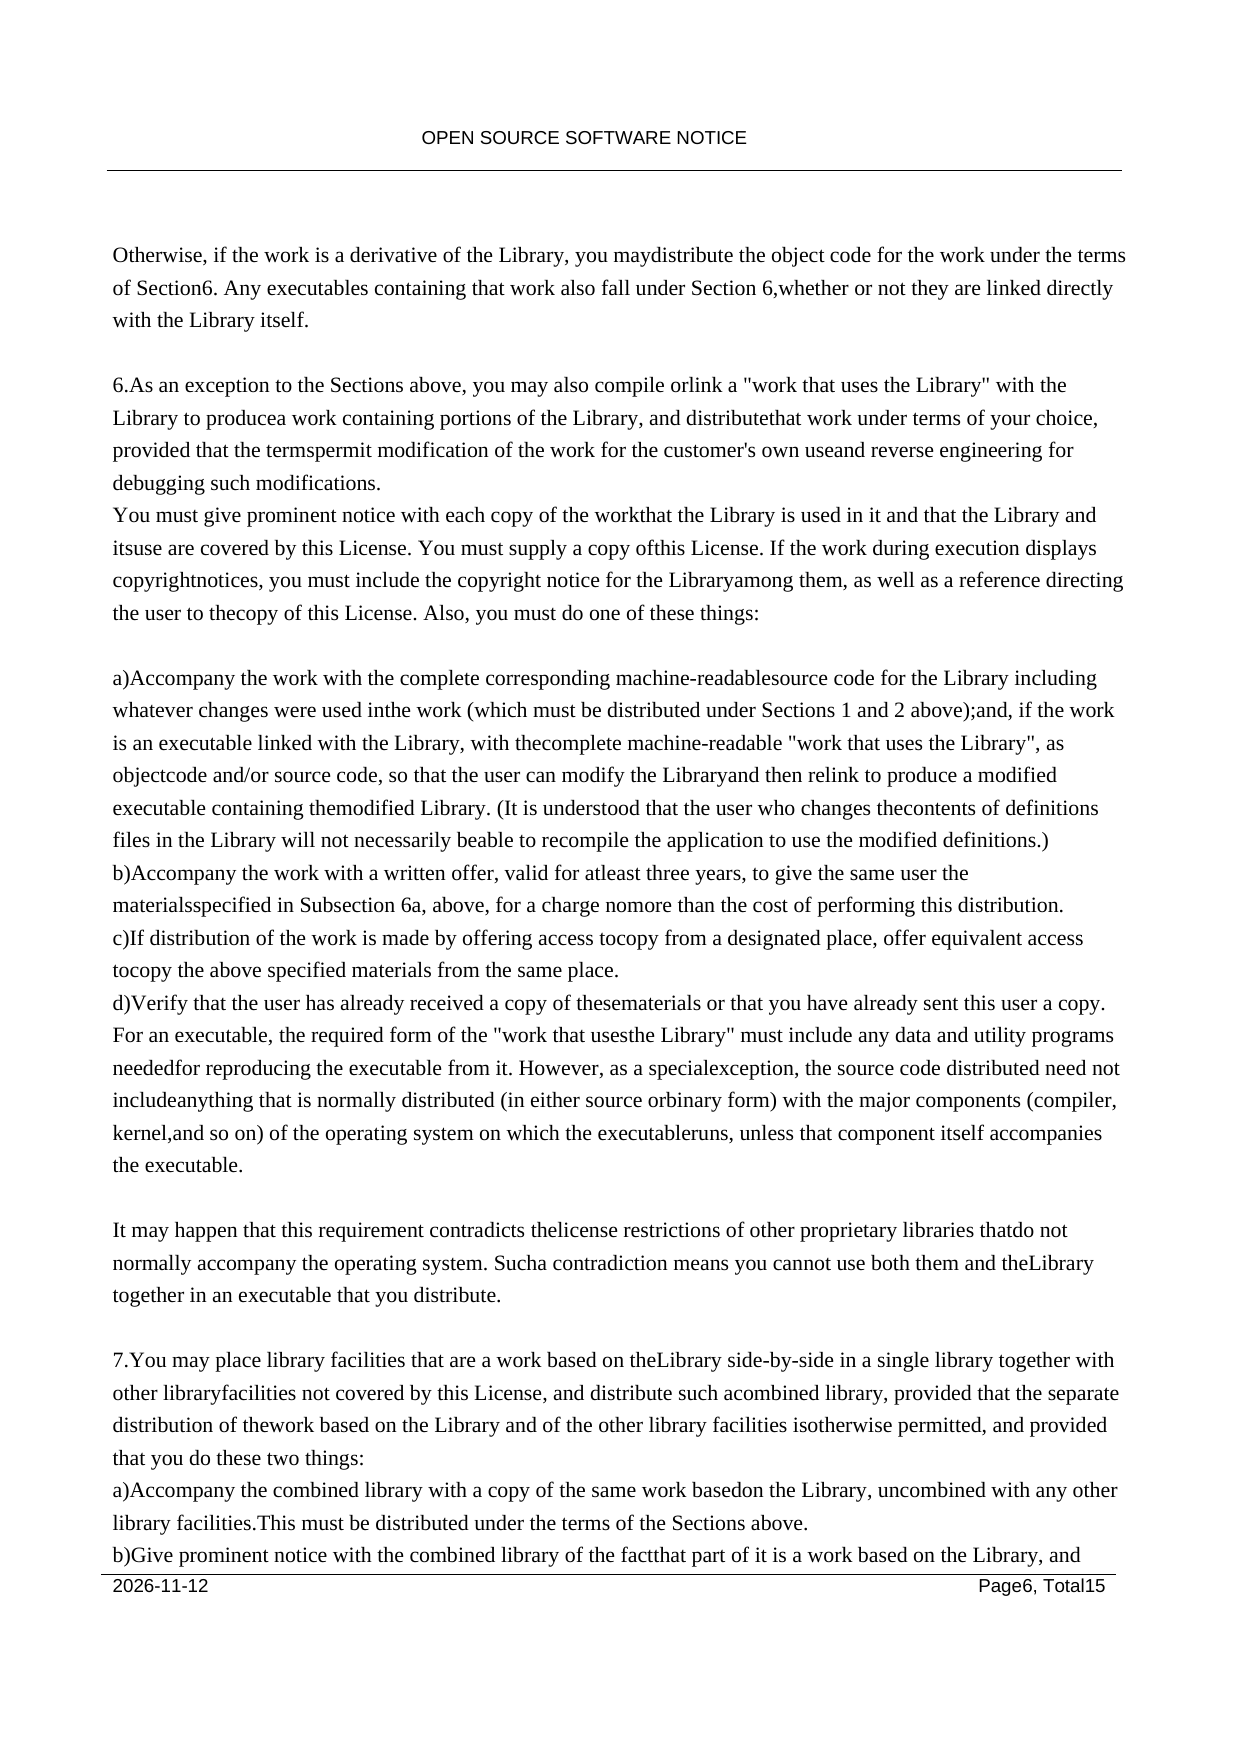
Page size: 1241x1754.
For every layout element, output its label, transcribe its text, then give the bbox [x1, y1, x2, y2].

text You must give prominent notice with each copy of the workthat the Library is used in it and that the Library and itsuse are covered by this License. You must supply a copy ofthis License. If the work during execution displays copyrightnotices, you must include the copyright notice for the Libraryamong them, as well as a reference directing the user to thecopy of this License. Also, you must do one of these things: [112, 499, 1128, 629]
text 6.As an exception to the Sections above, you may also compile orlink a "work that uses the Library" with the Library to producea work containing portions of the Library, and distributethat work under terms of your choice, provided that the termspermit modification of the work for the customer's own useand reverse engineering for debugging such modifications. [112, 369, 1128, 499]
text 7.You may place library facilities that are a work based on theLibrary side-by-side in a single library together with other libraryfacilities not covered by this License, and distribute such acombined library, provided that the separate distribution of thework based on the Library and of the other library facilities isotherwise permitted, and provided that you do these two things: [112, 1344, 1128, 1474]
text a)Accompany the combined library with a copy of the same work basedon the Library, uncombined with any other library facilities.This must be distributed under the terms of the Sections above. [112, 1474, 1128, 1539]
text a)Accompany the work with the complete corresponding machine-readablesource code for the Library including whatever changes were used inthe work (which must be distributed under Sections 1 and 2 above);and, if the work is an executable linked with the Library, with thecomplete machine-readable "work that uses the Library", as objectcode and/or source code, so that the user can modify the Libraryand then relink to produce a modified executable containing themodified Library. (It is understood that the user who changes thecontents of definitions files in the Library will not necessarily beable to recompile the application to use the modified definitions.) [112, 661, 1128, 856]
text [112, 1539, 1128, 1571]
text It may happen that this requirement contradicts thelicense restrictions of other proprietary libraries thatdo not normally accompany the operating system. Sucha contradiction means you cannot use both them and theLibrary together in an executable that you distribute. [112, 1214, 1128, 1311]
text c)If distribution of the work is made by offering access tocopy from a designated place, offer equivalent access tocopy the above specified materials from the same place. [112, 921, 1128, 986]
text b)Accompany the work with a written offer, valid for atleast three years, to give the same user the materialsspecified in Subsection 6a, above, for a charge nomore than the cost of performing this distribution. [112, 856, 1128, 921]
text d)Verify that the user has already received a copy of thesematerials or that you have already sent this user a copy. [112, 986, 1128, 1019]
text Otherwise, if the work is a derivative of the Library, you maydistribute the object code for the work under the terms of Section6. Any executables containing that work also fall under Section 6,whether or not they are linked directly with the Library itself. [112, 239, 1128, 336]
text For an executable, the required form of the "work that usesthe Library" must include any data and utility programs neededfor reproducing the executable from it. However, as a specialexception, the source code distributed need not includeanything that is normally distributed (in either source orbinary form) with the major components (compiler, kernel,and so on) of the operating system on which the executableruns, unless that component itself accompanies the executable. [112, 1019, 1128, 1181]
